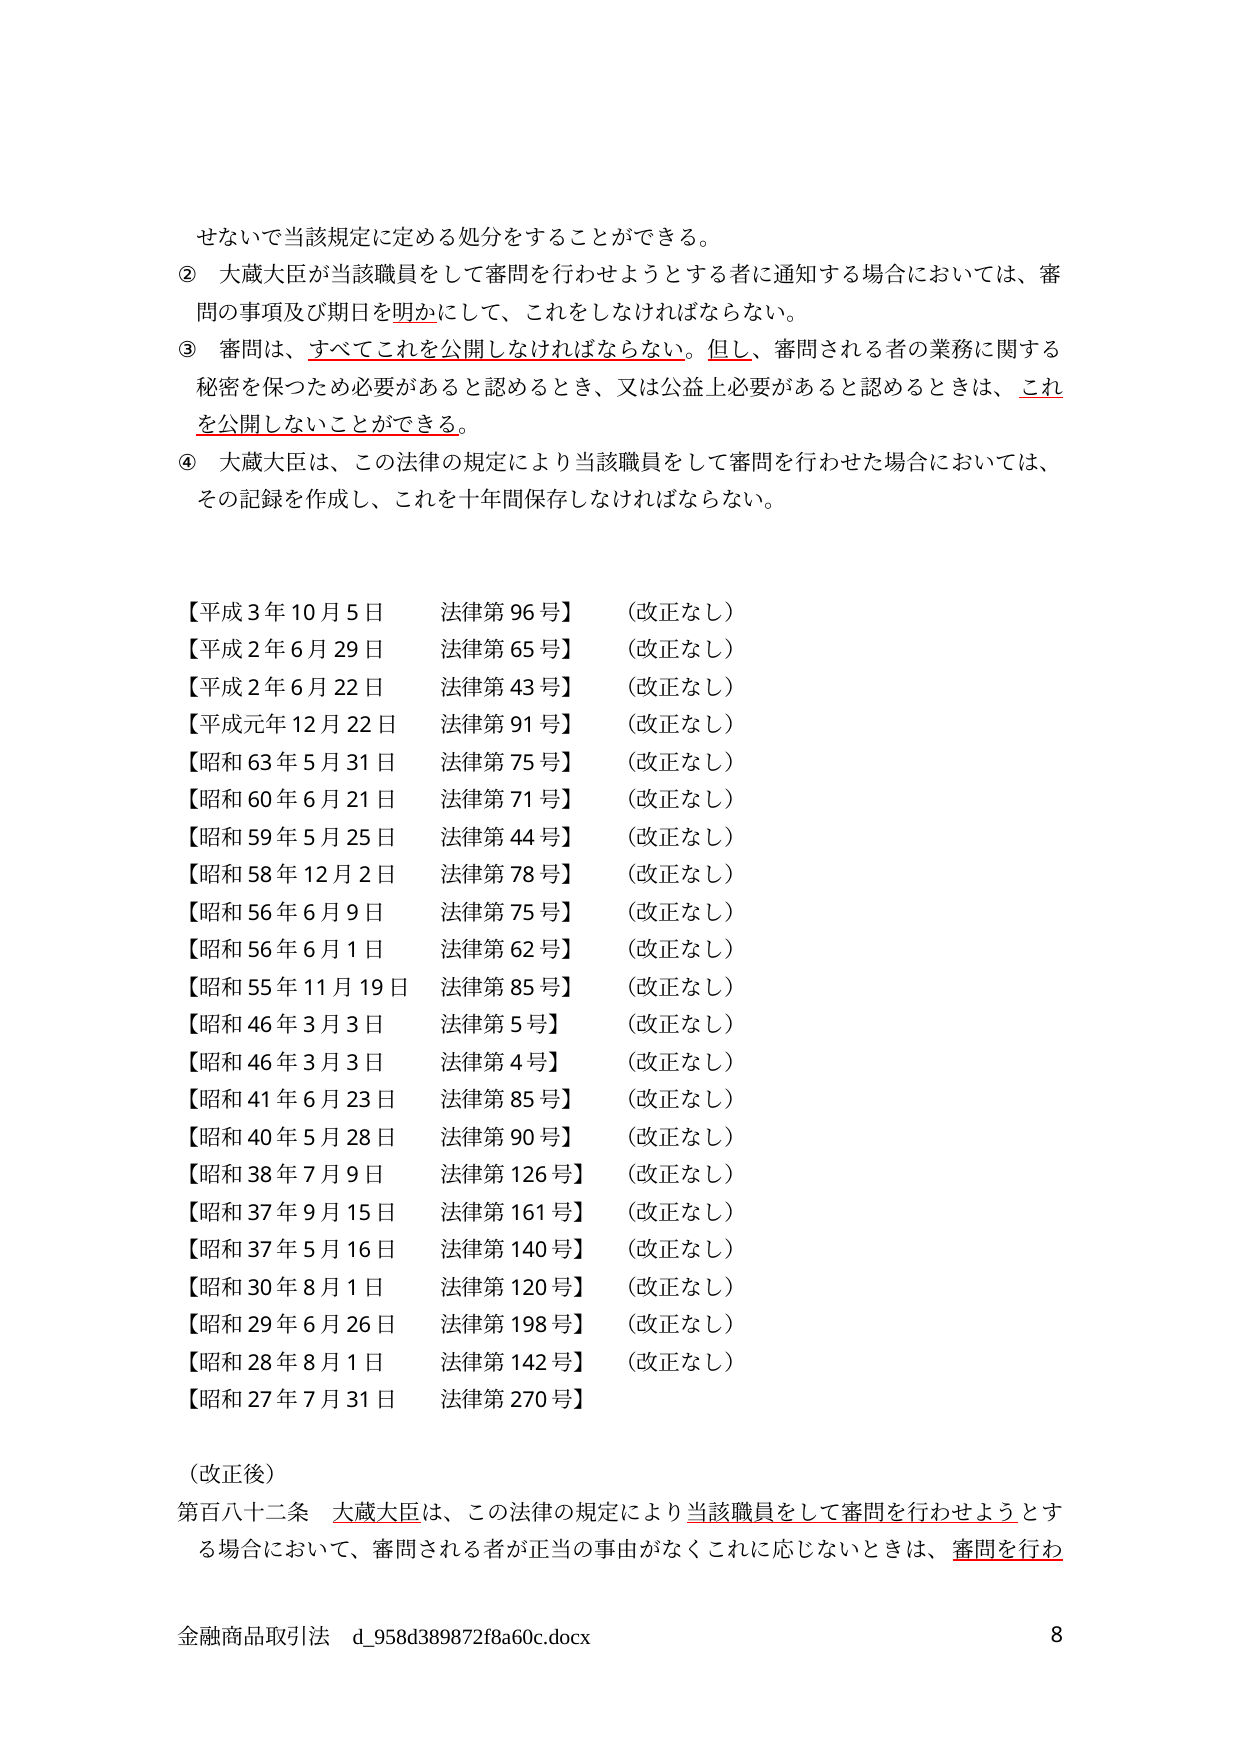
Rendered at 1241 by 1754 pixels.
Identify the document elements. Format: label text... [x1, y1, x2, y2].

text 【昭和37年5月16日 法律第140号】 （改正なし） [177, 1229, 1063, 1267]
text 【平成2年6月22日 法律第43号】 （改正なし） [177, 667, 1063, 704]
text 【昭和46年3月3日 法律第4号】 （改正なし） [177, 1042, 1063, 1079]
text 【昭和38年7月9日 法律第126号】 （改正なし） [177, 1154, 1063, 1192]
text 【昭和37年9月15日 法律第161号】 （改正なし） [177, 1192, 1063, 1229]
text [177, 1492, 1063, 1567]
text 【昭和59年5月25日 法律第44号】 （改正なし） [177, 817, 1063, 854]
text 【昭和27年7月31日 法律第270号】 [177, 1379, 1063, 1417]
text 【平成3年10月5日 法律第96号】 （改正なし） [177, 592, 1063, 629]
text 【昭和41年6月23日 法律第85号】 （改正なし） [177, 1079, 1063, 1117]
text 【昭和60年6月21日 法律第71号】 （改正なし） [177, 779, 1063, 817]
text 【昭和30年8月1日 法律第120号】 （改正なし） [177, 1267, 1063, 1304]
text 【昭和28年8月1日 法律第142号】 （改正なし） [177, 1342, 1063, 1379]
text ③ 審問は、すべてこれを公開しなければならない。但し、審問される者の業務に関する秘密を保つため必要があると認めるとき、又は公益上必要があると認めるときは、これを公開しないことができる。 [177, 329, 1063, 442]
text 【平成2年6月29日 法律第65号】 （改正なし） [177, 629, 1063, 667]
text 【平成元年12月22日 法律第91号】 （改正なし） [177, 704, 1063, 742]
text 【昭和55年11月19日 法律第85号】 （改正なし） [177, 967, 1063, 1004]
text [177, 217, 1063, 254]
text （改正後） [177, 1454, 1063, 1492]
text 【昭和40年5月28日 法律第90号】 （改正なし） [177, 1117, 1063, 1154]
text 【昭和63年5月31日 法律第75号】 （改正なし） [177, 742, 1063, 779]
text ② 大蔵大臣が当該職員をして審問を行わせようとする者に通知する場合においては、審問の事項及び期日を明かにして、これをしなければならない。 [177, 254, 1063, 329]
text ④ 大蔵大臣は、この法律の規定により当該職員をして審問を行わせた場合においては、その記録を作成し、これを十年間保存しなければならない。 [177, 442, 1063, 517]
text 【昭和46年3月3日 法律第5号】 （改正なし） [177, 1004, 1063, 1042]
text 【昭和56年6月9日 法律第75号】 （改正なし） [177, 892, 1063, 929]
text 【昭和56年6月1日 法律第62号】 （改正なし） [177, 929, 1063, 967]
text 【昭和29年6月26日 法律第198号】 （改正なし） [177, 1304, 1063, 1342]
text 【昭和58年12月2日 法律第78号】 （改正なし） [177, 854, 1063, 892]
